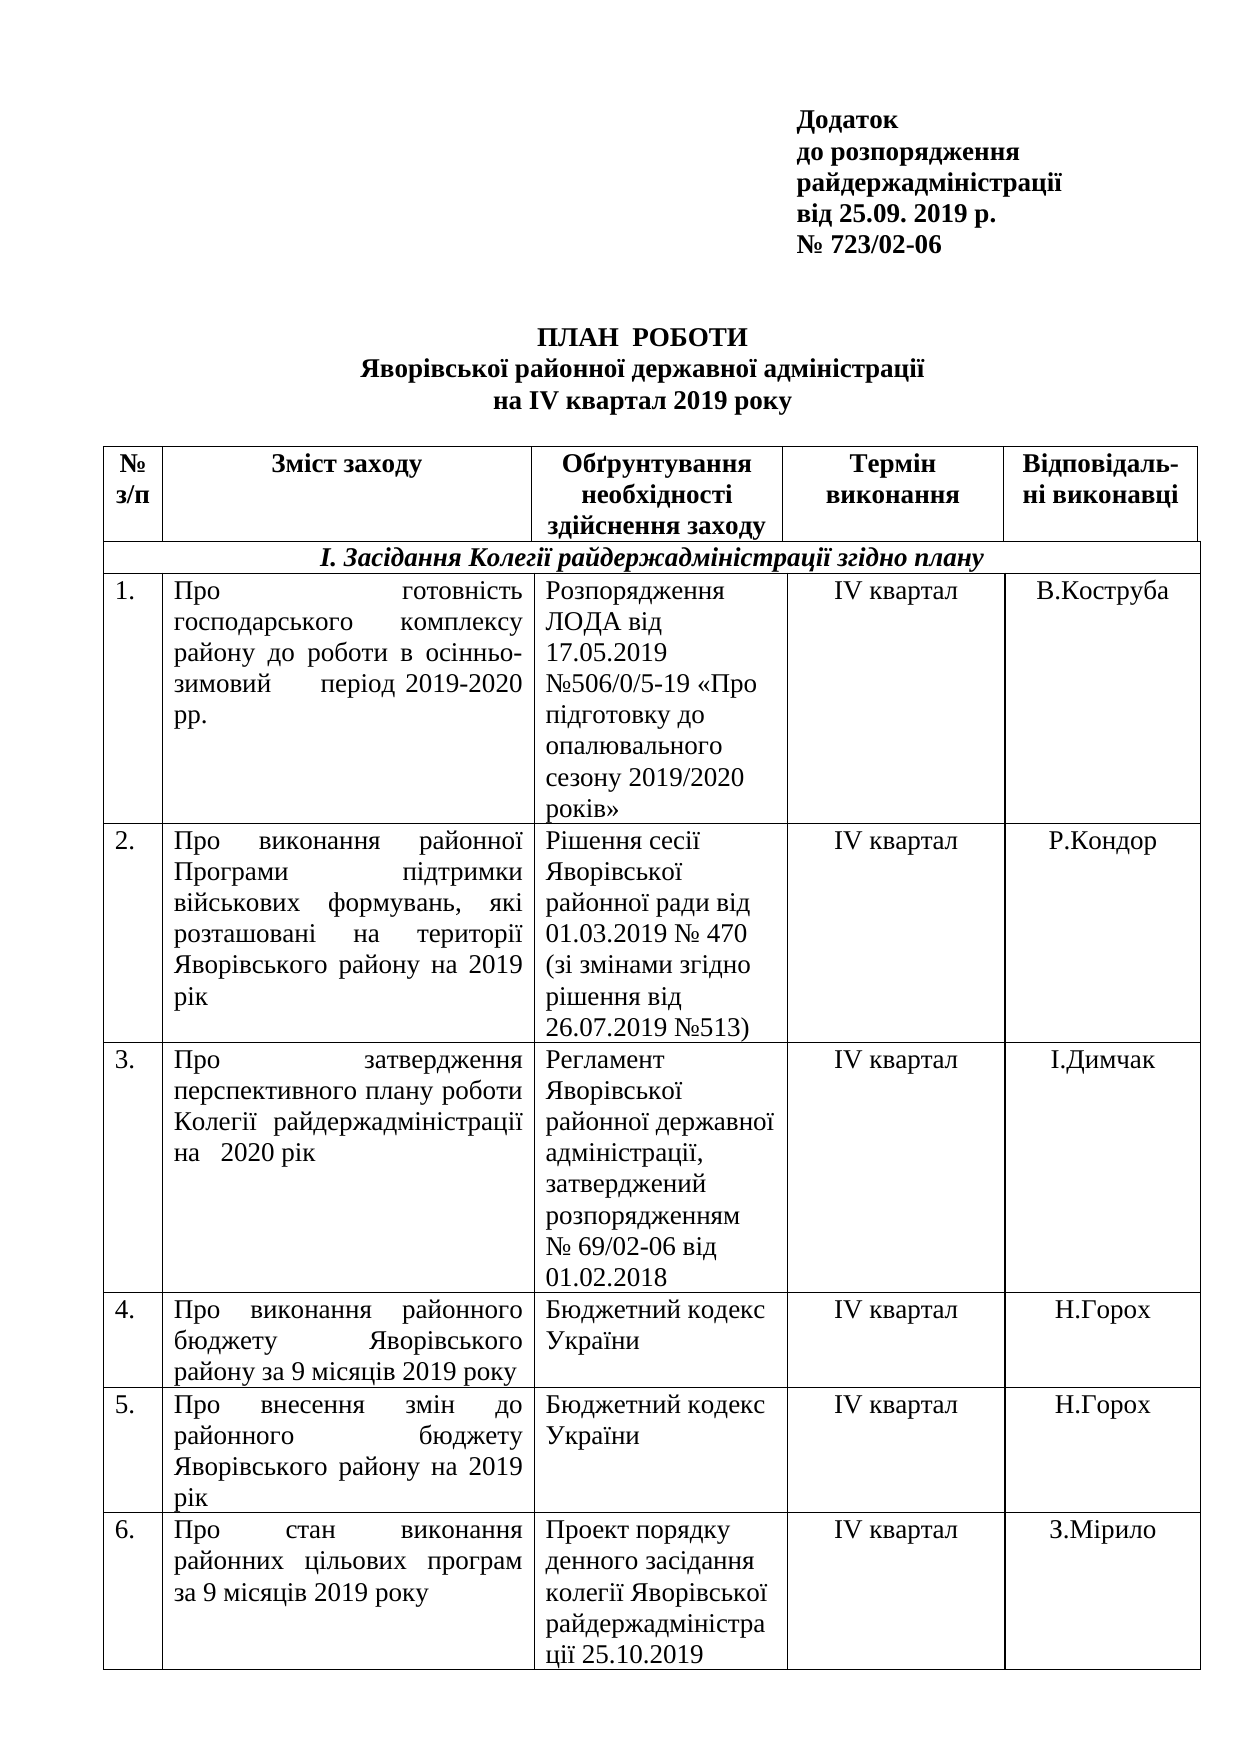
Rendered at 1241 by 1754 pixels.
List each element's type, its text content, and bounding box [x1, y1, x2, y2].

text до розпорядження [148, 134, 1137, 166]
table_cell Бюджетний кодекс України [535, 1388, 787, 1512]
table_header Зміст заходу [163, 447, 531, 541]
table_cell Про внесення змін до районного бюджету Яворівського району на 2019 рік [163, 1388, 534, 1512]
table_header Термін виконання [783, 447, 1003, 541]
table_cell 5. [104, 1388, 162, 1512]
table_cell Бюджетний кодекс України [535, 1293, 787, 1387]
table_cell Регламент Яворівської районної державної адміністрації, затверджений розпорядженням № 69/02-06 від 01.02.2018 [535, 1043, 787, 1292]
table_cell Розпорядження ЛОДА від 17.05.2019 №506/0/5-19 «Про підготовку до опалювального сезону 2019/2020 років» [535, 574, 787, 823]
table_cell Н.Горох [1006, 1388, 1200, 1512]
table_cell І.Димчак [1006, 1043, 1200, 1292]
table_cell ІV квартал [788, 1043, 1004, 1292]
text на ІV квартал 2019 року [148, 384, 1137, 415]
table_cell 1. [104, 574, 162, 823]
table_cell 3. [104, 1043, 162, 1292]
text № 723/02-06 [148, 228, 1137, 259]
table_cell Н.Горох [1006, 1293, 1200, 1387]
subtitle ПЛАН РОБОТИ [148, 321, 1137, 353]
text від 25.09. 2019 р. [148, 197, 1137, 228]
table_cell Р.Кондор [1006, 824, 1200, 1042]
text райдержадміністрації [148, 166, 1137, 197]
text Додаток [148, 103, 1137, 134]
table_cell З.Мірило [1006, 1513, 1200, 1669]
table_cell ІV квартал [788, 574, 1004, 823]
table_cell 6. [104, 1513, 162, 1669]
table_cell ІV квартал [788, 1293, 1004, 1387]
table_cell Про стан виконання районних цільових програм за 9 місяців 2019 року [163, 1513, 534, 1669]
table_cell Про виконання районної Програми підтримки військових формувань, які розташовані на території Яворівського району на 2019 рік [163, 824, 534, 1042]
table_cell І. Засідання Колегії райдержадміністрації згідно плану [104, 542, 1200, 573]
table_header Відповідаль-ні виконавці [1004, 447, 1197, 541]
table_cell ІV квартал [788, 1388, 1004, 1512]
table_cell 2. [104, 824, 162, 1042]
table_header Обґрунтування необхідності здійснення заходу [532, 447, 782, 541]
table_header № з/п [104, 447, 162, 541]
table_cell 4. [104, 1293, 162, 1387]
subtitle Яворівської районної державної адміністрації [148, 353, 1137, 384]
table_cell Про затвердження перспективного плану роботи Колегії райдержадміністрації на 2020 рік [163, 1043, 534, 1292]
table_cell Рішення сесії Яворівської районної ради від 01.03.2019 № 470 (зі змінами згідно рішення від 26.07.2019 №513) [535, 824, 787, 1042]
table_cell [535, 1513, 787, 1669]
table_cell В.Коструба [1006, 574, 1200, 823]
table_cell Про готовність господарського комплексу району до роботи в осінньо-зимовий період 2019-2020 рр. [163, 574, 534, 823]
table_cell ІV квартал [788, 1513, 1004, 1669]
table_cell Про виконання районного бюджету Яворівського району за 9 місяців 2019 року [163, 1293, 534, 1387]
table_cell ІV квартал [788, 824, 1004, 1042]
